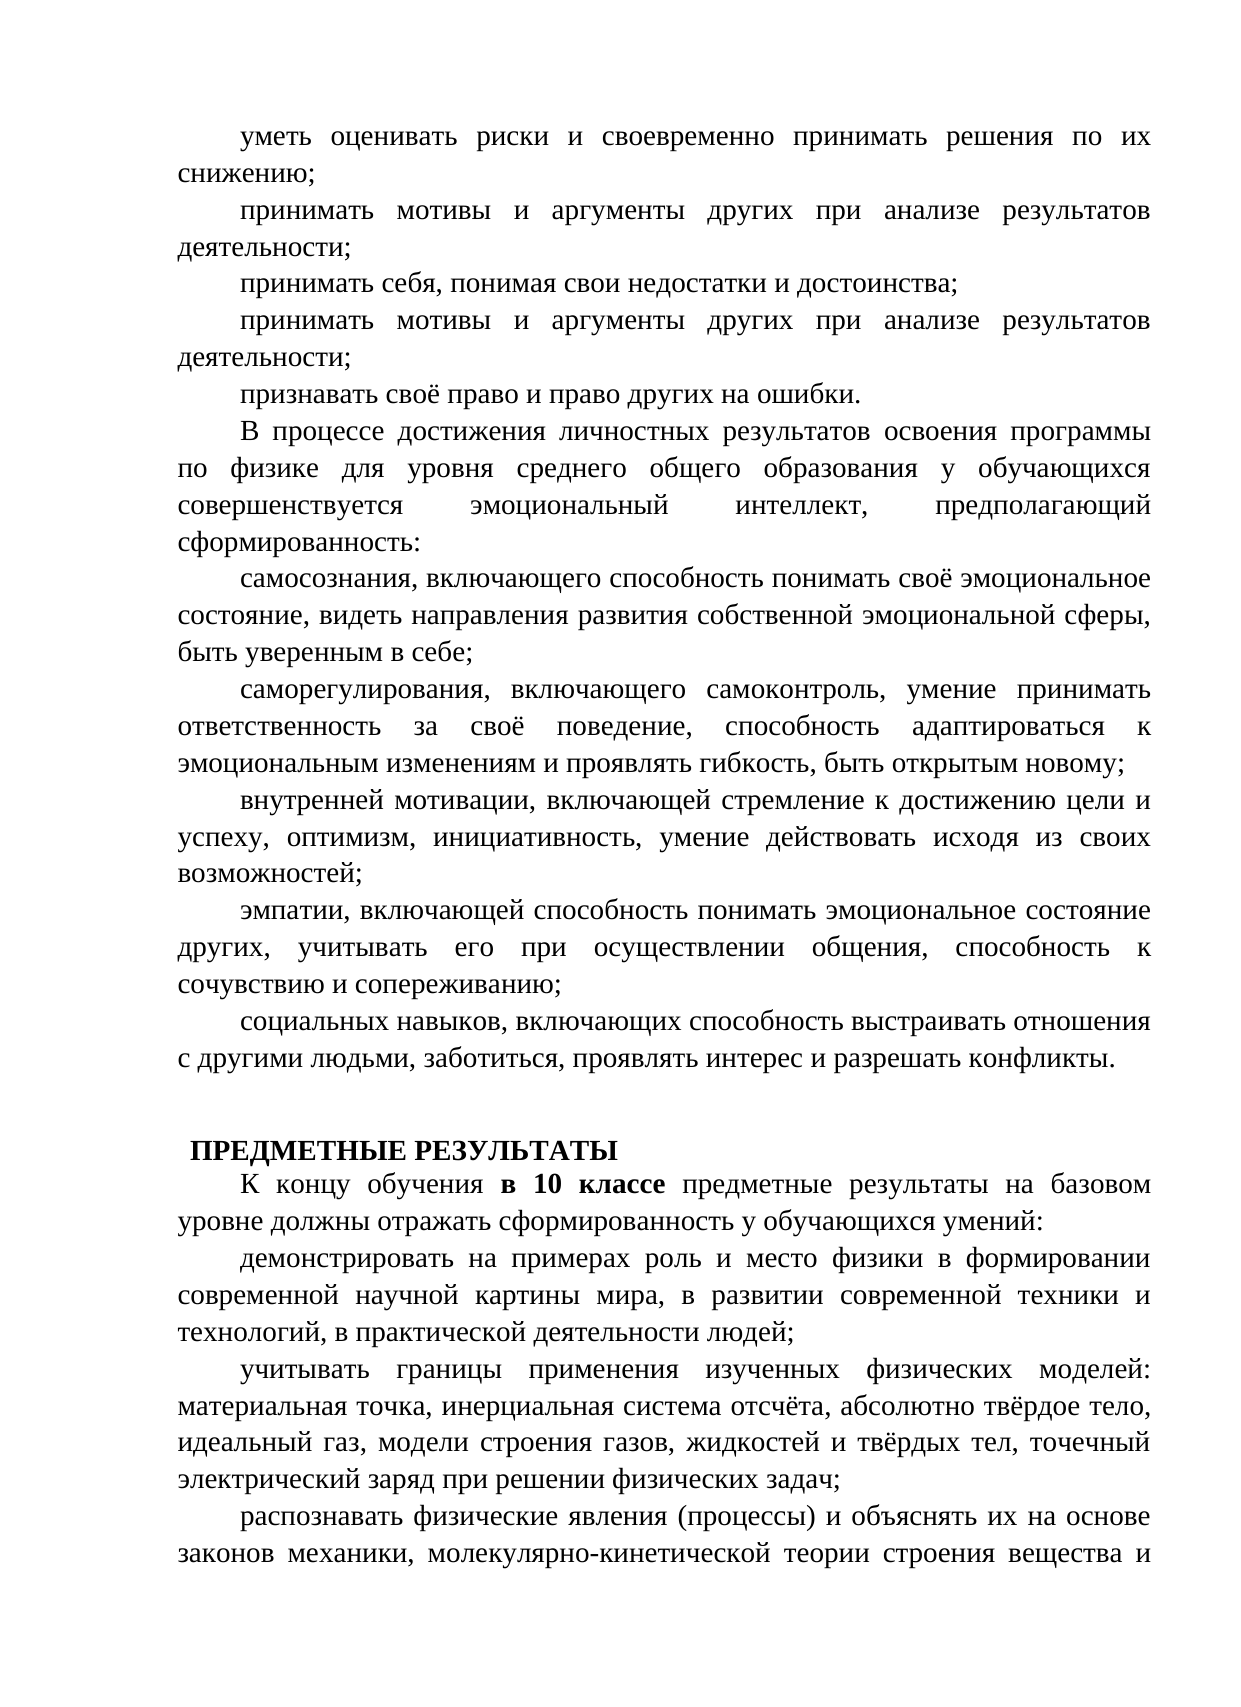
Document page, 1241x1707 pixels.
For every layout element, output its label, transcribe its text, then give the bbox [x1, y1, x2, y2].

text эмпатии, включающей способность понимать эмоциональное состояние других, учитывать его при осуществлении общения, способность к сочувствию и сопереживанию; [177, 892, 1152, 1000]
text учитывать границы применения изученных физических моделей: материальная точка, инерциальная система отсчёта, абсолютно твёрдое тело, идеальный газ, модели строения газов, жидкостей и твёрдых тел, точечный электрический заряд при решении физических задач; [177, 1351, 1152, 1495]
text ПРЕДМЕТНЫЕ РЕЗУЛЬТАТЫ [190, 1133, 1152, 1166]
text К концу обучения в 10 классе предметные результаты на базовом уровне должны отражать сформированность у обучающихся умений: [177, 1166, 1152, 1237]
text принимать мотивы и аргументы других при анализе результатов деятельности; [177, 302, 1152, 373]
text демонстрировать на примерах роль и место физики в формировании современной научной картины мира, в развитии современной техники и технологий, в практической деятельности людей; [177, 1240, 1152, 1347]
text уметь оценивать риски и своевременно принимать решения по их снижению; [177, 118, 1152, 188]
text В процессе достижения личностных результатов освоения программы по физике для уровня среднего общего образования у обучающихся совершенствуется эмоциональный интеллект, предполагающий сформированность: [177, 413, 1152, 557]
text социальных навыков, включающих способность выстраивать отношения с другими людьми, заботиться, проявлять интерес и разрешать конфликты. [177, 1003, 1152, 1073]
text принимать мотивы и аргументы других при анализе результатов деятельности; [177, 192, 1152, 262]
text самосознания, включающего способность понимать своё эмоциональное состояние, видеть направления развития собственной эмоциональной сферы, быть уверенным в себе; [177, 561, 1152, 668]
text принимать себя, понимая свои недостатки и достоинства; [177, 266, 1152, 299]
text внутренней мотивации, включающей стремление к достижению цели и успеху, оптимизм, инициативность, умение действовать исходя из своих возможностей; [177, 782, 1152, 889]
text признавать своё право и право других на ошибки. [177, 376, 1152, 410]
text саморегулирования, включающего самоконтроль, умение принимать ответственность за своё поведение, способность адаптироваться к эмоциональным изменениям и проявлять гибкость, быть открытым новому; [177, 671, 1152, 778]
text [177, 1498, 1152, 1569]
